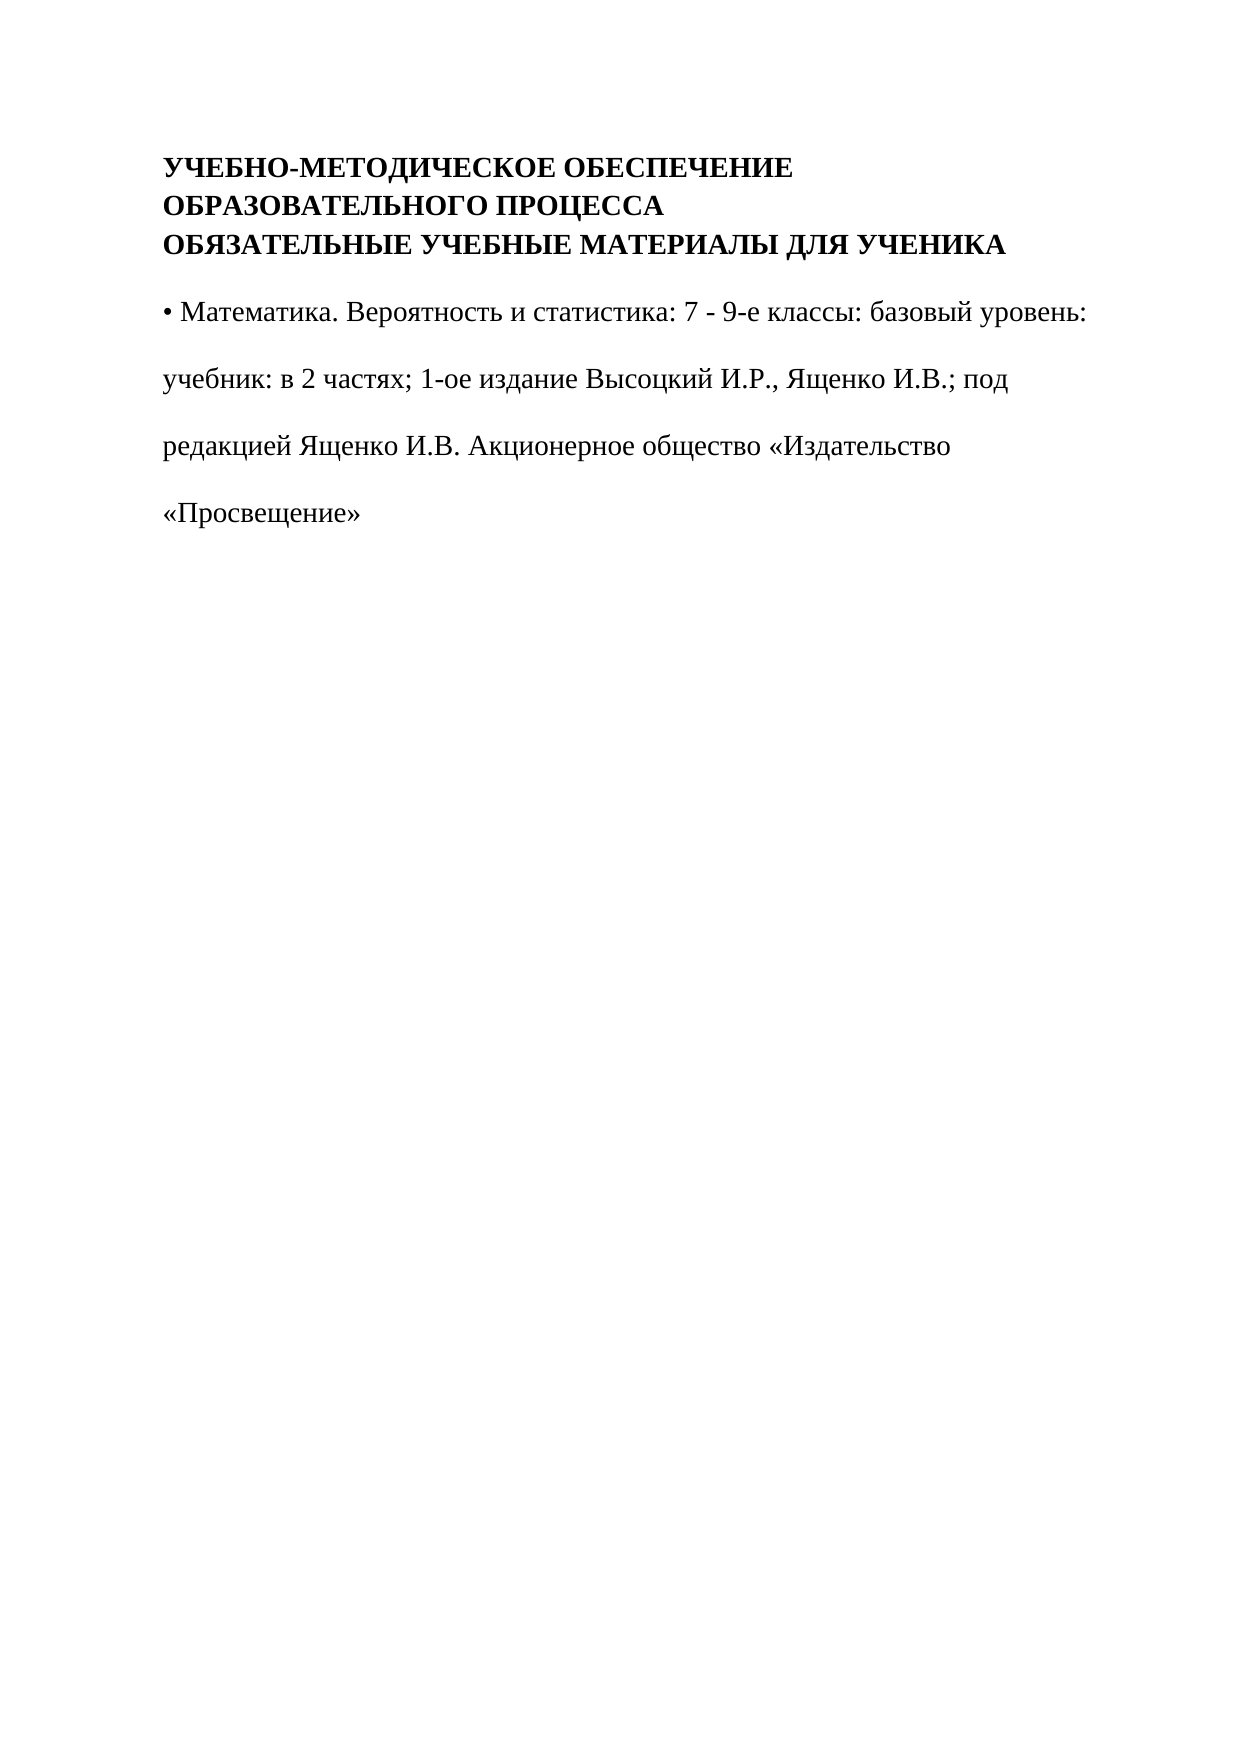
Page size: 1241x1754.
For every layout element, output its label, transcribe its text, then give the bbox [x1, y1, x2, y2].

text • Математика. Вероятность и статистика: 7 - 9-е классы: базовый уровень: учебник: в 2 частях; 1-ое издание Высоцкий И.Р., Ященко И.В.; под редакцией Ященко И.В. Акционерное общество «Издательство «Просвещение» [162, 294, 1090, 529]
text ОБЯЗАТЕЛЬНЫЕ УЧЕБНЫЕ МАТЕРИАЛЫ ДЛЯ УЧЕНИКА [162, 227, 1090, 261]
text УЧЕБНО-МЕТОДИЧЕСКОЕ ОБЕСПЕЧЕНИЕ ОБРАЗОВАТЕЛЬНОГО ПРОЦЕССА [162, 150, 1090, 222]
